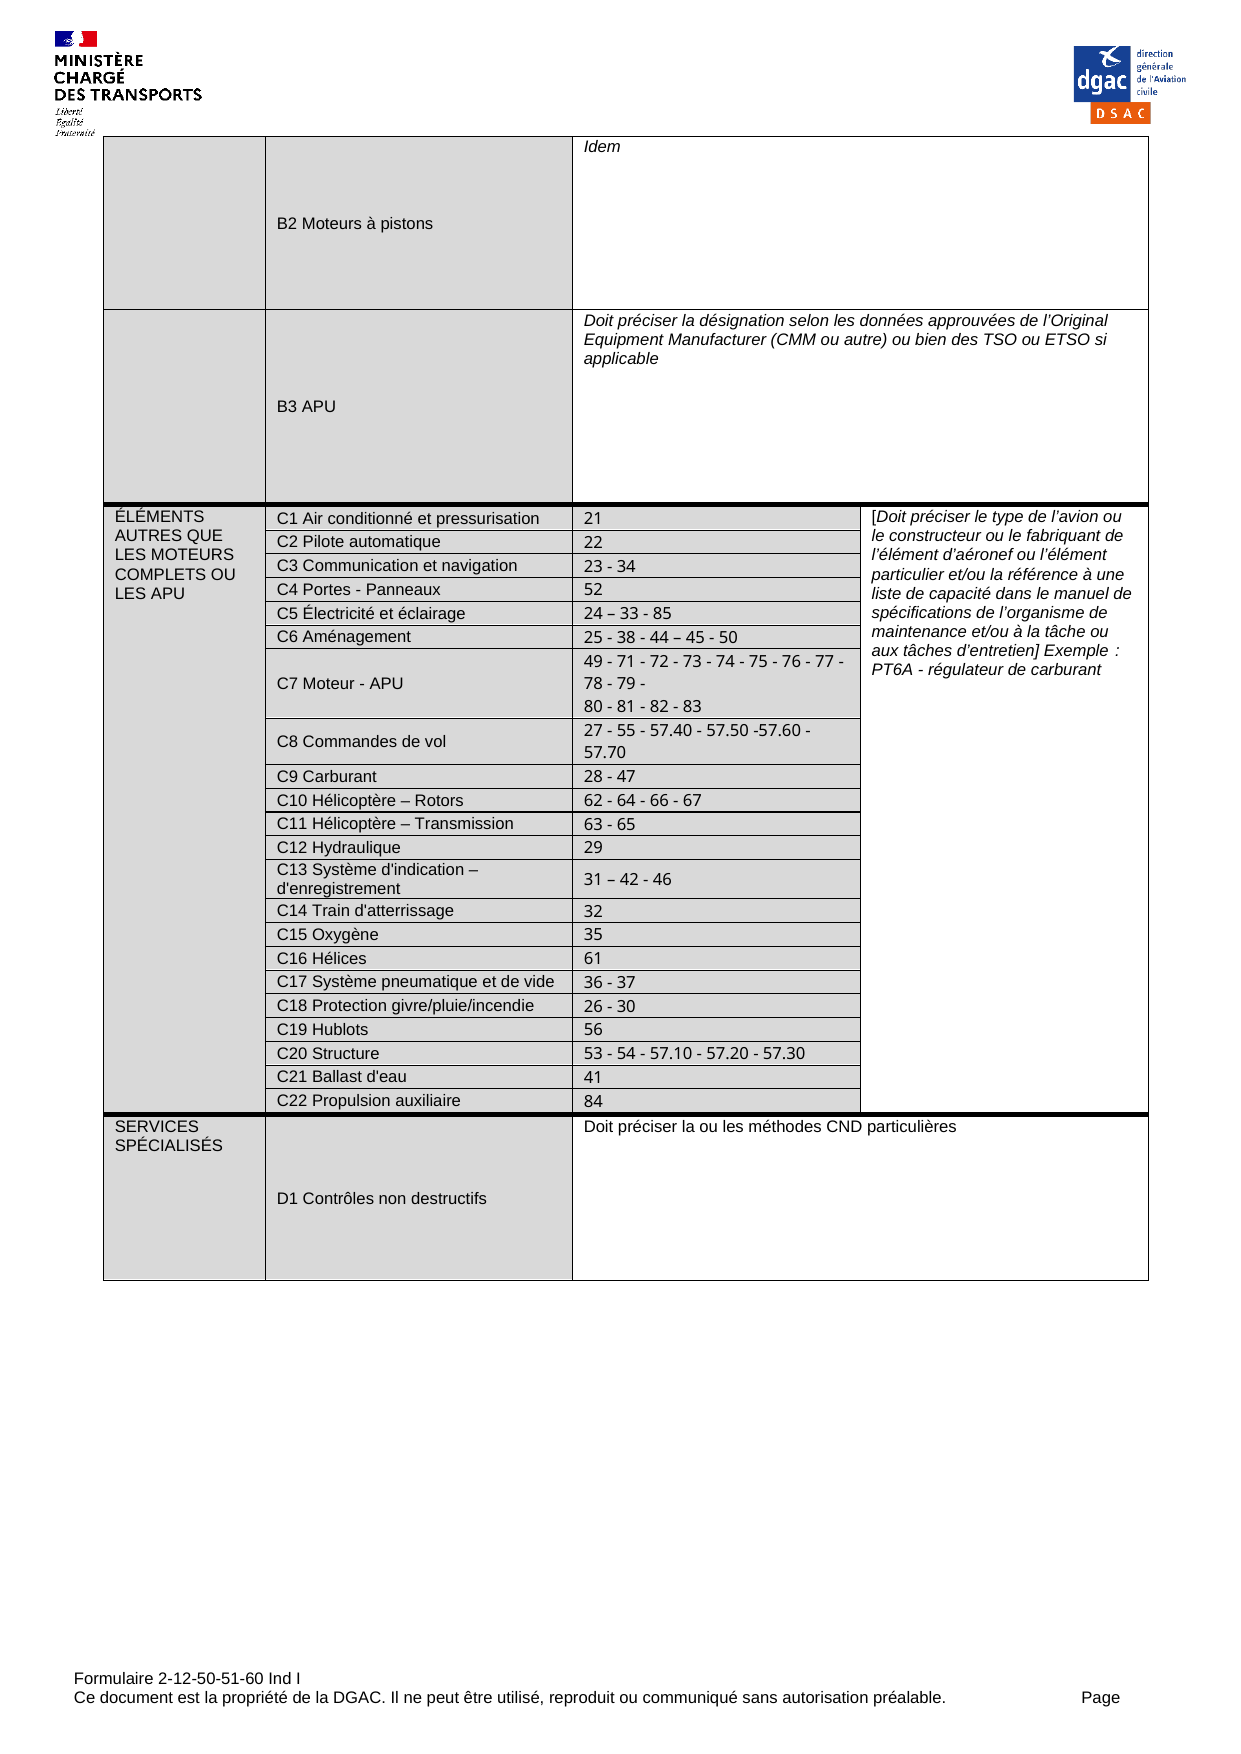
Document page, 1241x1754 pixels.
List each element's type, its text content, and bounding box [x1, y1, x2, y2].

table_cell 32 [573, 899, 860, 922]
table_cell 21 [573, 507, 860, 529]
table_cell C5 Électricité et éclairage [266, 602, 572, 624]
table_cell C20 Structure [266, 1042, 572, 1064]
table_cell 27 - 55 - 57.40 - 57.50 -57.60 - 57.70 [573, 719, 860, 764]
table_cell 25 - 38 - 44 – 45 - 50 [573, 626, 860, 648]
table_cell [Doit préciser le type de l’avion ou le constructeur ou le fabriquant de l’élément d’aéronef ou l’élément particulier et/ou la référence à une liste de capacité dans le manuel de spécifications de l’organisme de maintenance et/ou à la tâche ou aux tâches d’entretien] Exemple : PT6A - régulateur de carburant [861, 507, 1148, 1112]
table_cell 24 – 33 - 85 [573, 602, 860, 624]
table_cell 23 - 34 [573, 554, 860, 577]
table_cell 62 - 64 - 66 - 67 [573, 789, 860, 811]
table_cell C22 Propulsion auxiliaire [266, 1089, 572, 1112]
table_cell Doit préciser la désignation selon les données approuvées de l’Original Equipment Manufacturer (CMM ou autre) ou bien des TSO ou ETSO si applicable [573, 310, 1148, 502]
table_cell 28 - 47 [573, 765, 860, 788]
table_cell 31 – 42 - 46 [573, 860, 860, 898]
table_cell 35 [573, 923, 860, 946]
table_cell C3 Communication et navigation [266, 554, 572, 577]
table_cell 41 [573, 1066, 860, 1088]
table_cell C16 Hélices [266, 947, 572, 969]
table_header B2 Moteurs à pistons [266, 137, 572, 309]
table_cell 61 [573, 947, 860, 969]
table_cell C10 Hélicoptère – Rotors [266, 789, 572, 811]
table_cell 53 - 54 - 57.10 - 57.20 - 57.30 [573, 1042, 860, 1064]
table_cell C2 Pilote automatique [266, 531, 572, 553]
table_cell 49 - 71 - 72 - 73 - 74 - 75 - 76 - 77 - 78 - 79 - 80 - 81 - 82 - 83 [573, 649, 860, 717]
table_cell Doit préciser la ou les méthodes CND particulières [573, 1117, 1148, 1279]
table_cell C21 Ballast d'eau [266, 1066, 572, 1088]
table_cell C19 Hublots [266, 1018, 572, 1041]
table_cell B3 APU [266, 310, 572, 502]
table_header [104, 137, 265, 309]
table_cell C9 Carburant [266, 765, 572, 788]
table_cell 63 - 65 [573, 813, 860, 835]
table_cell [104, 310, 265, 502]
table_cell 22 [573, 531, 860, 553]
table_cell C18 Protection givre/pluie/incendie [266, 994, 572, 1017]
table_cell 56 [573, 1018, 860, 1041]
table_cell 84 [573, 1089, 860, 1112]
table_cell C7 Moteur - APU [266, 649, 572, 717]
table_cell C4 Portes - Panneaux [266, 578, 572, 601]
table_cell C12 Hydraulique [266, 836, 572, 859]
table_cell 29 [573, 836, 860, 859]
table_cell ÉLÉMENTS AUTRES QUE LES MOTEURS COMPLETS OU LES APU [104, 507, 265, 1112]
table_cell C6 Aménagement [266, 626, 572, 648]
table_cell 52 [573, 578, 860, 601]
picture [53, 31, 257, 136]
table_cell C17 Système pneumatique et de vide [266, 971, 572, 993]
picture [1073, 46, 1186, 124]
table_cell C8 Commandes de vol [266, 719, 572, 764]
table_cell C14 Train d'atterrissage [266, 899, 572, 922]
table_cell 26 - 30 [573, 994, 860, 1017]
table_cell C11 Hélicoptère – Transmission [266, 813, 572, 835]
table_cell D1 Contrôles non destructifs [266, 1117, 572, 1279]
table_cell 36 - 37 [573, 971, 860, 993]
table_cell SERVICES SPÉCIALISÉS [104, 1117, 265, 1279]
table_cell C1 Air conditionné et pressurisation [266, 507, 572, 529]
table_cell C15 Oxygène [266, 923, 572, 946]
table_cell C13 Système d'indication – d'enregistrement [266, 860, 572, 898]
table_header Idem [573, 137, 1148, 309]
